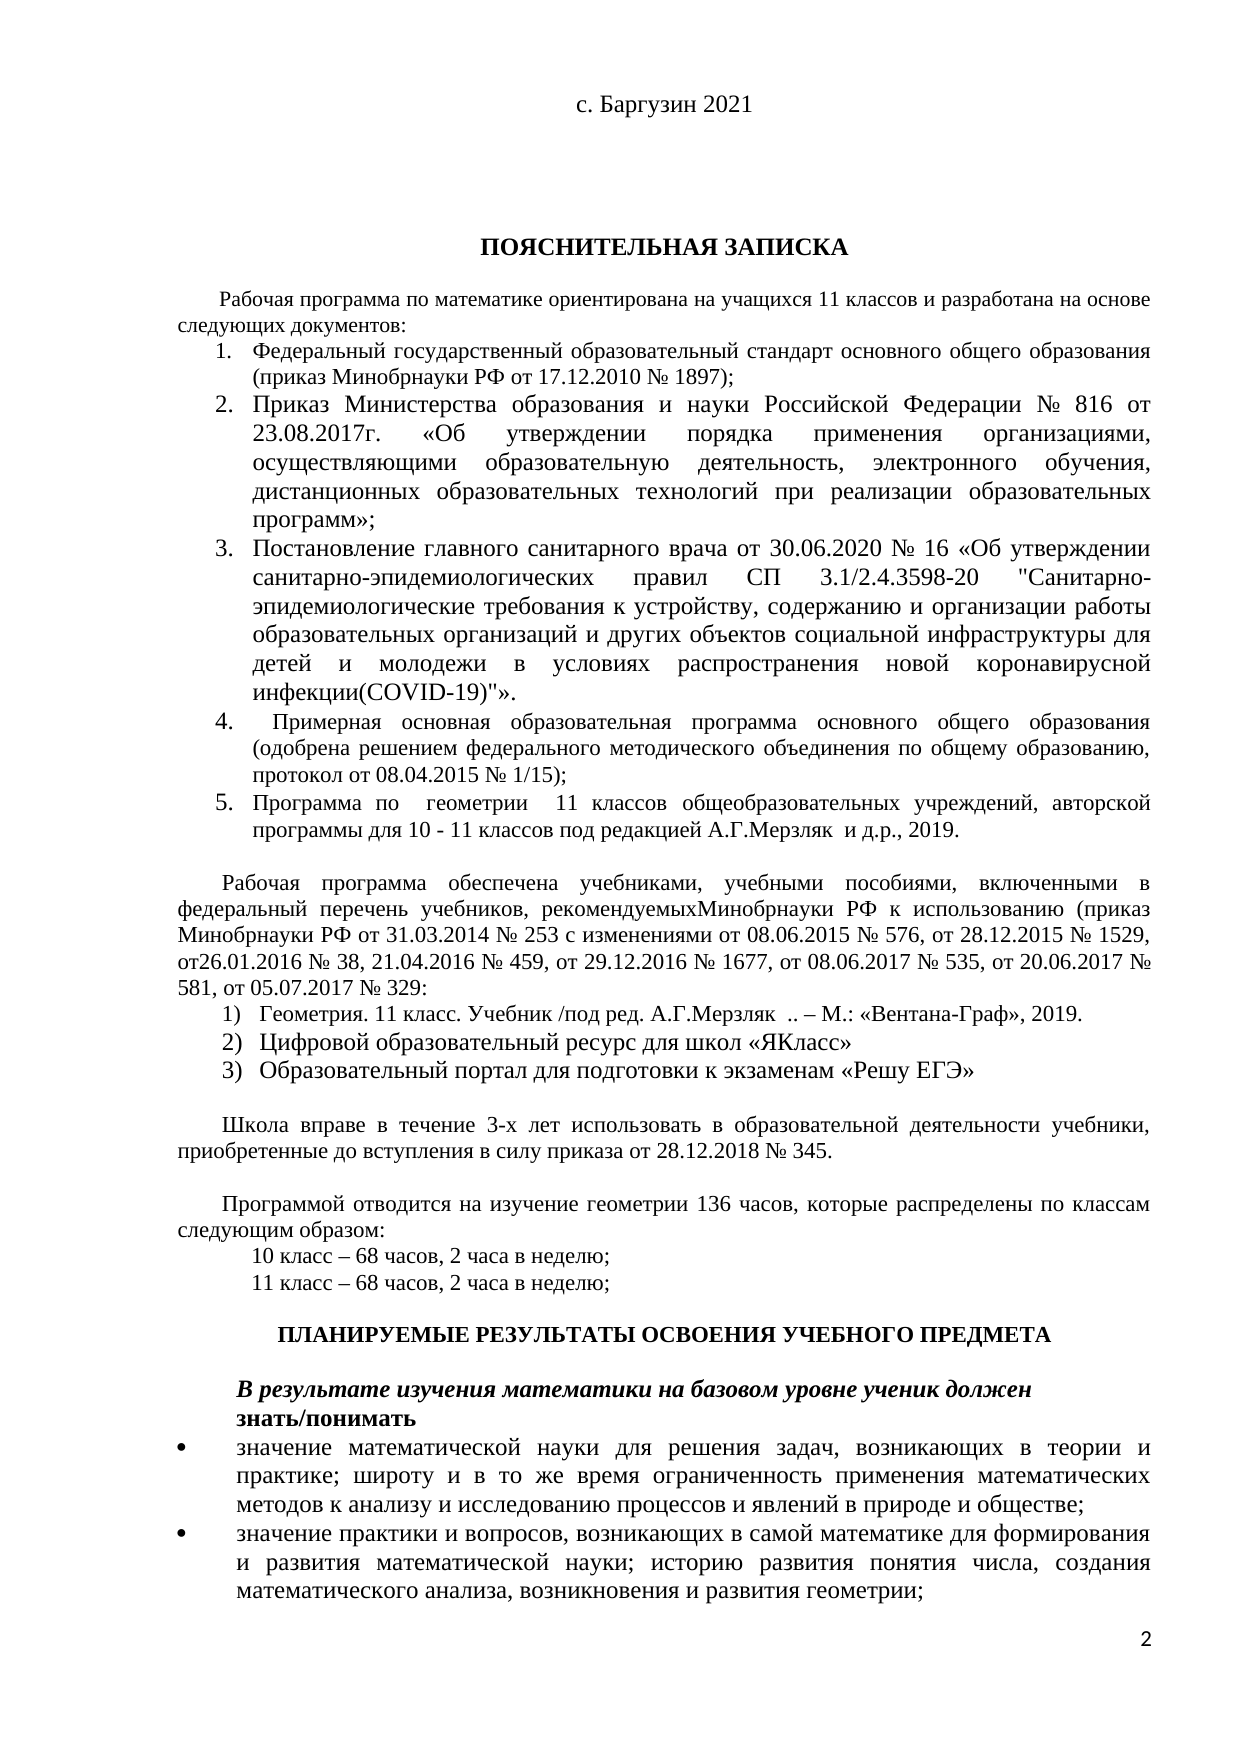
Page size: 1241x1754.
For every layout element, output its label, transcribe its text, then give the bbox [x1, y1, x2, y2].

list Программа по геометрии 11 классов общеобразовательных учреждений, авторской программы для 10 - 11 классов под редакцией А.Г.Мерзляк и д.р., 2019. [215, 787, 1152, 842]
list Федеральный государственный образовательный стандарт основного общего образования (приказ Минобрнауки РФ от 17.12.2010 № 1897); [215, 337, 1152, 389]
text 11 класс – 68 часов, 2 часа в неделю; [177, 1269, 1152, 1295]
text Планируемые результаты освоения учебного предмета [177, 1321, 1152, 1348]
list Геометрия. 11 класс. Учебник /под ред. А.Г.Мерзляк .. – М.: «Вентана-Граф», 2019. [222, 1000, 1152, 1027]
text 10 класс – 68 часов, 2 часа в неделю; [177, 1242, 1152, 1269]
text ПОЯСНИТЕЛЬНАЯ ЗАПИСКА [177, 232, 1152, 261]
list значение математической науки для решения задач, возникающих в теории и практике; широту и в то же время ограниченность применения математических методов к анализу и исследованию процессов и явлений в природе и обществе; [177, 1432, 1152, 1518]
text Рабочая программа обеспечена учебниками, учебными пособиями, включенными в федеральный перечень учебников, рекомендуемыхМинобрнауки РФ к использованию (приказ Минобрнауки РФ от 31.03.2014 № 253 с изменениями от 08.06.2015 № 576, от 28.12.2015 № 1529, от26.01.2016 № 38, 21.04.2016 № 459, от 29.12.2016 № 1677, от 08.06.2017 № 535, от 20.06.2017 № 581, от 05.07.2017 № 329: [177, 869, 1152, 1000]
list Образовательный портал для подготовки к экзаменам «Решу ЕГЭ» [222, 1056, 1152, 1084]
list Постановление главного санитарного врача от 30.06.2020 № 16 «Об утверждении санитарно-эпидемиологических правил СП 3.1/2.4.3598-20 "Санитарно-эпидемиологические требования к устройству, содержанию и организации работы образовательных организаций и других объектов социальной инфраструктуры для детей и молодежи в условиях распространения новой коронавирусной инфекции(COVID-19)"». [215, 533, 1152, 706]
text с. Баргузин 2021 [177, 89, 1152, 117]
text В результате изучения математики на базовом уровне ученик должен [177, 1374, 1152, 1403]
list Примерная основная образовательная программа основного общего образования (одобрена решением федерального методического объединения по общему образованию, протокол от 08.04.2015 № 1/15); [215, 706, 1152, 787]
text знать/понимать [177, 1403, 1152, 1432]
text Школа вправе в течение 3-х лет использовать в образовательной деятельности учебники, приобретенные до вступления в силу приказа от 28.12.2018 № 345. [177, 1111, 1152, 1163]
text Программой отводится на изучение геометрии 136 часов, которые распределены по классам следующим образом: [177, 1190, 1152, 1242]
list Приказ Министерства образования и науки Российской Федерации № 816 от 23.08.2017г. «Об утверждении порядка применения организациями, осуществляющими образовательную деятельность, электронного обучения, дистанционных образовательных технологий при реализации образовательных программ»; [215, 389, 1152, 533]
list Цифровой образовательный ресурс для школ «ЯКласс» [222, 1027, 1152, 1056]
list значение практики и вопросов, возникающих в самой математике для формирования и развития математической науки; историю развития понятия числа, создания математического анализа, возникновения и развития геометрии; [177, 1518, 1152, 1604]
text Рабочая программа по математике ориентирована на учащихся 11 классов и разработана на основе следующих документов: [177, 286, 1152, 337]
